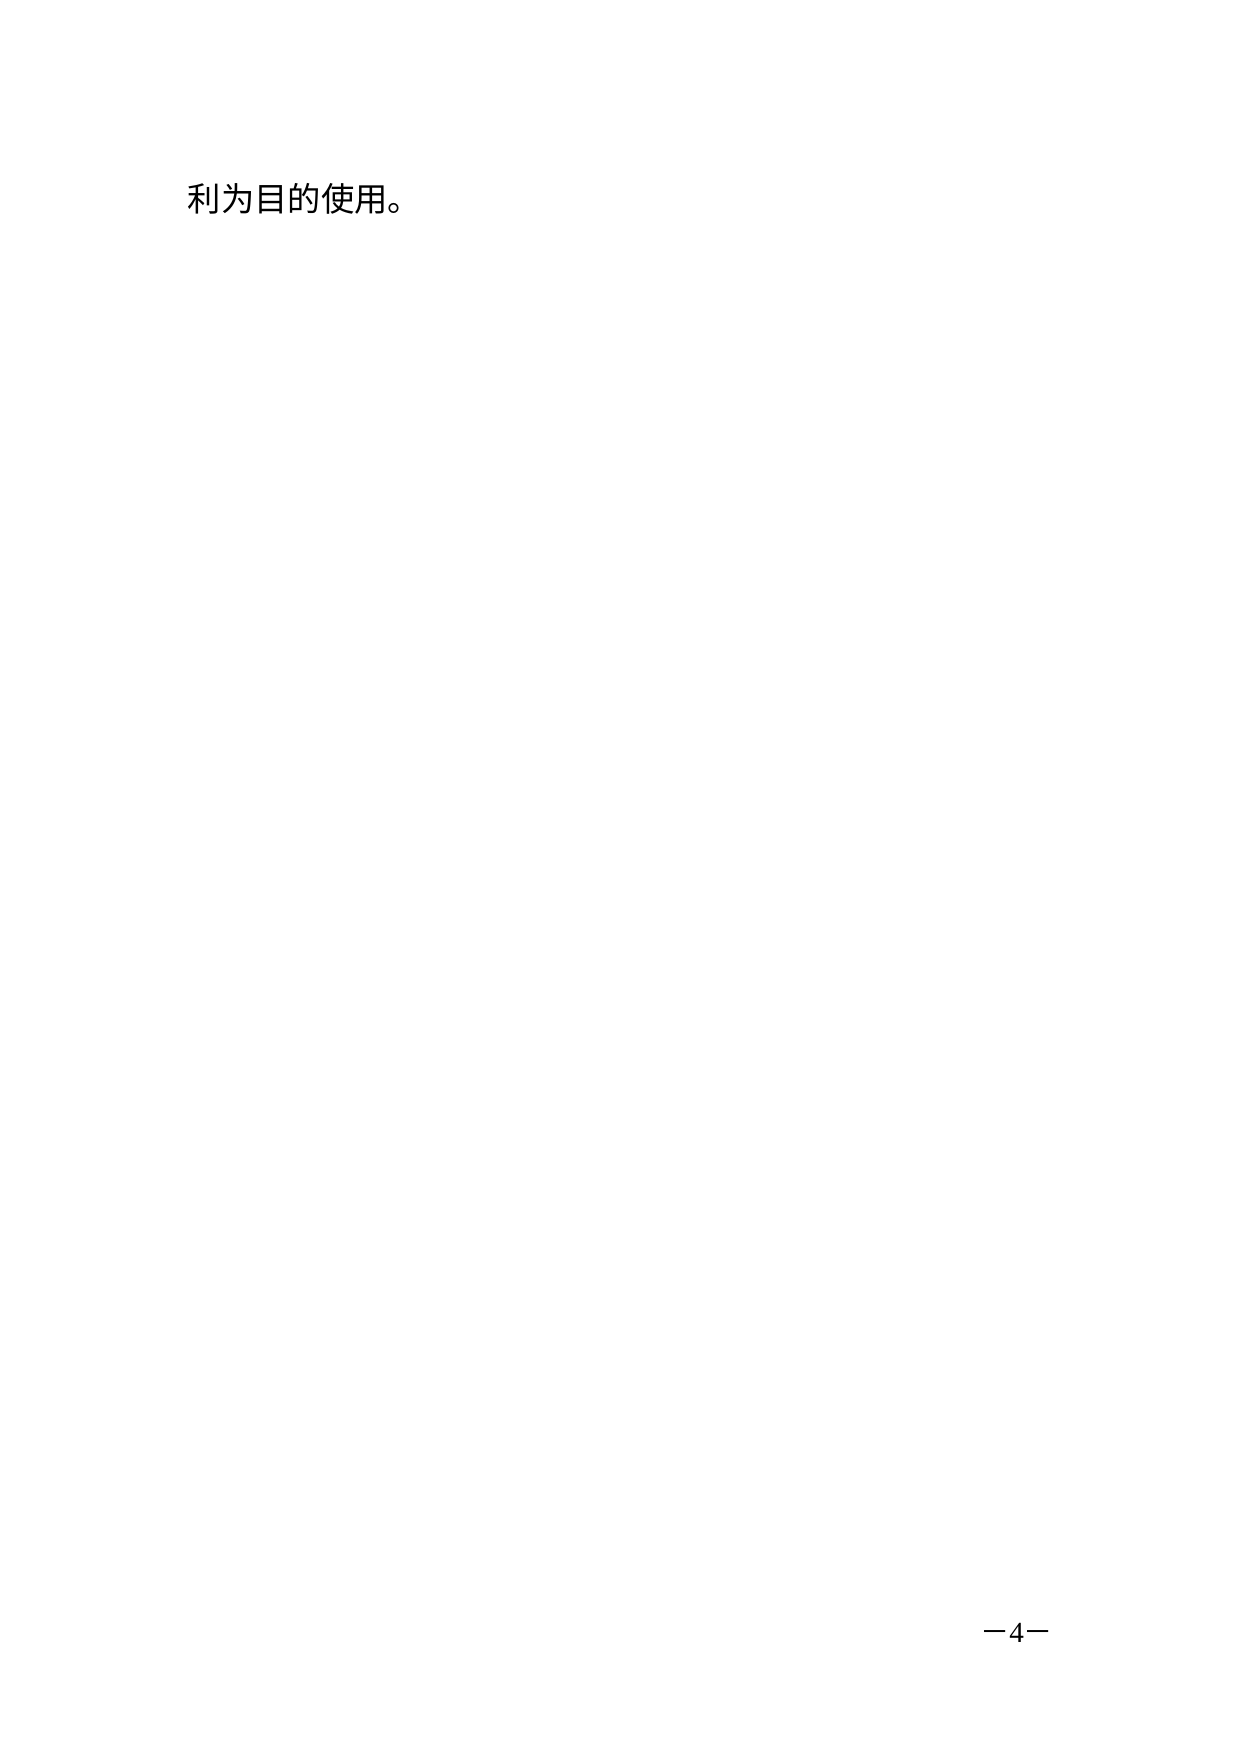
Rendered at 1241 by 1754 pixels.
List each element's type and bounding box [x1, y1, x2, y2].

text [187, 154, 1053, 239]
